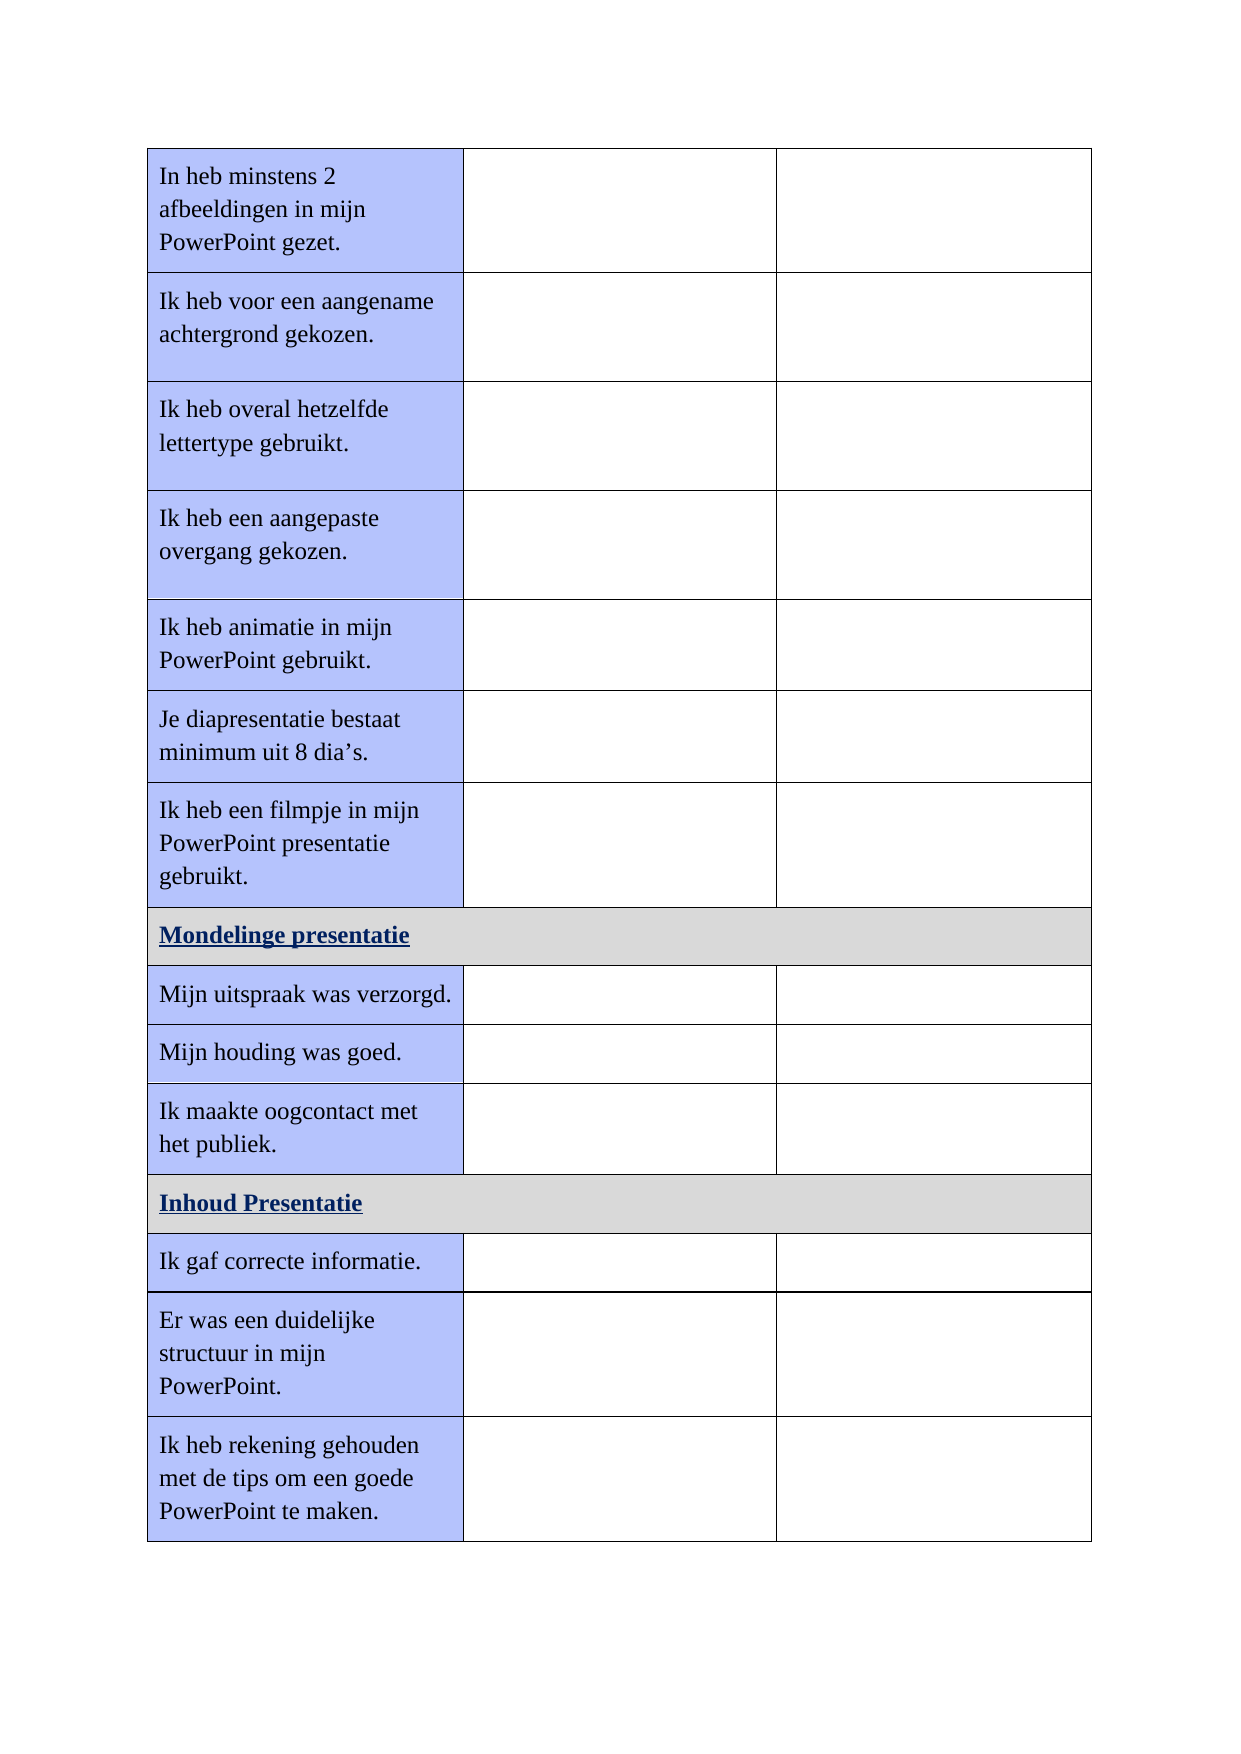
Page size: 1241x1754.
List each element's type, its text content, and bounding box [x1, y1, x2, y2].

table_cell Mondelinge presentatie [148, 908, 1091, 965]
table_cell [777, 149, 1091, 272]
table_cell [464, 691, 776, 782]
table_cell Ik gaf correcte informatie. [148, 1234, 463, 1291]
table_cell [464, 783, 776, 907]
table_cell [464, 1234, 776, 1291]
table_cell [777, 966, 1091, 1024]
table_cell [777, 273, 1091, 381]
table_cell [464, 1084, 776, 1174]
table_cell Ik heb animatie in mijn PowerPoint gebruikt. [148, 600, 463, 690]
table_cell Ik heb overal hetzelfde lettertype gebruikt. [148, 382, 463, 490]
table_cell Ik heb een aangepaste overgang gekozen. [148, 491, 463, 598]
table_cell Er was een duidelijke structuur in mijn PowerPoint. [148, 1293, 463, 1416]
table_cell [464, 966, 776, 1024]
table_cell [464, 1293, 776, 1416]
table_cell Je diapresentatie bestaat minimum uit 8 dia’s. [148, 691, 463, 782]
table_cell [777, 491, 1091, 598]
table_cell [777, 1234, 1091, 1291]
table_cell [464, 491, 776, 598]
table_cell Ik maakte oogcontact met het publiek. [148, 1084, 463, 1174]
table_cell [777, 691, 1091, 782]
table_cell [464, 382, 776, 490]
table_cell [777, 382, 1091, 490]
table_cell [464, 273, 776, 381]
table_cell In heb minstens 2 afbeeldingen in mijn PowerPoint gezet. [148, 149, 463, 272]
table_cell [777, 1293, 1091, 1416]
table_cell [777, 783, 1091, 907]
table_cell Ik heb voor een aangename achtergrond gekozen. [148, 273, 463, 381]
table_cell [464, 1417, 776, 1541]
table_cell [777, 1417, 1091, 1541]
table_cell [464, 600, 776, 690]
table_cell [777, 1084, 1091, 1174]
table_cell Inhoud Presentatie [148, 1175, 1091, 1233]
table_cell Ik heb rekening gehouden met de tips om een goede PowerPoint te maken. [148, 1417, 463, 1541]
table_cell [777, 1025, 1091, 1082]
table_cell Mijn houding was goed. [148, 1025, 463, 1082]
table_cell [777, 600, 1091, 690]
table_cell Ik heb een filmpje in mijn PowerPoint presentatie gebruikt. [148, 783, 463, 907]
table_cell Mijn uitspraak was verzorgd. [148, 966, 463, 1024]
table_cell [464, 1025, 776, 1082]
table_cell [464, 149, 776, 272]
